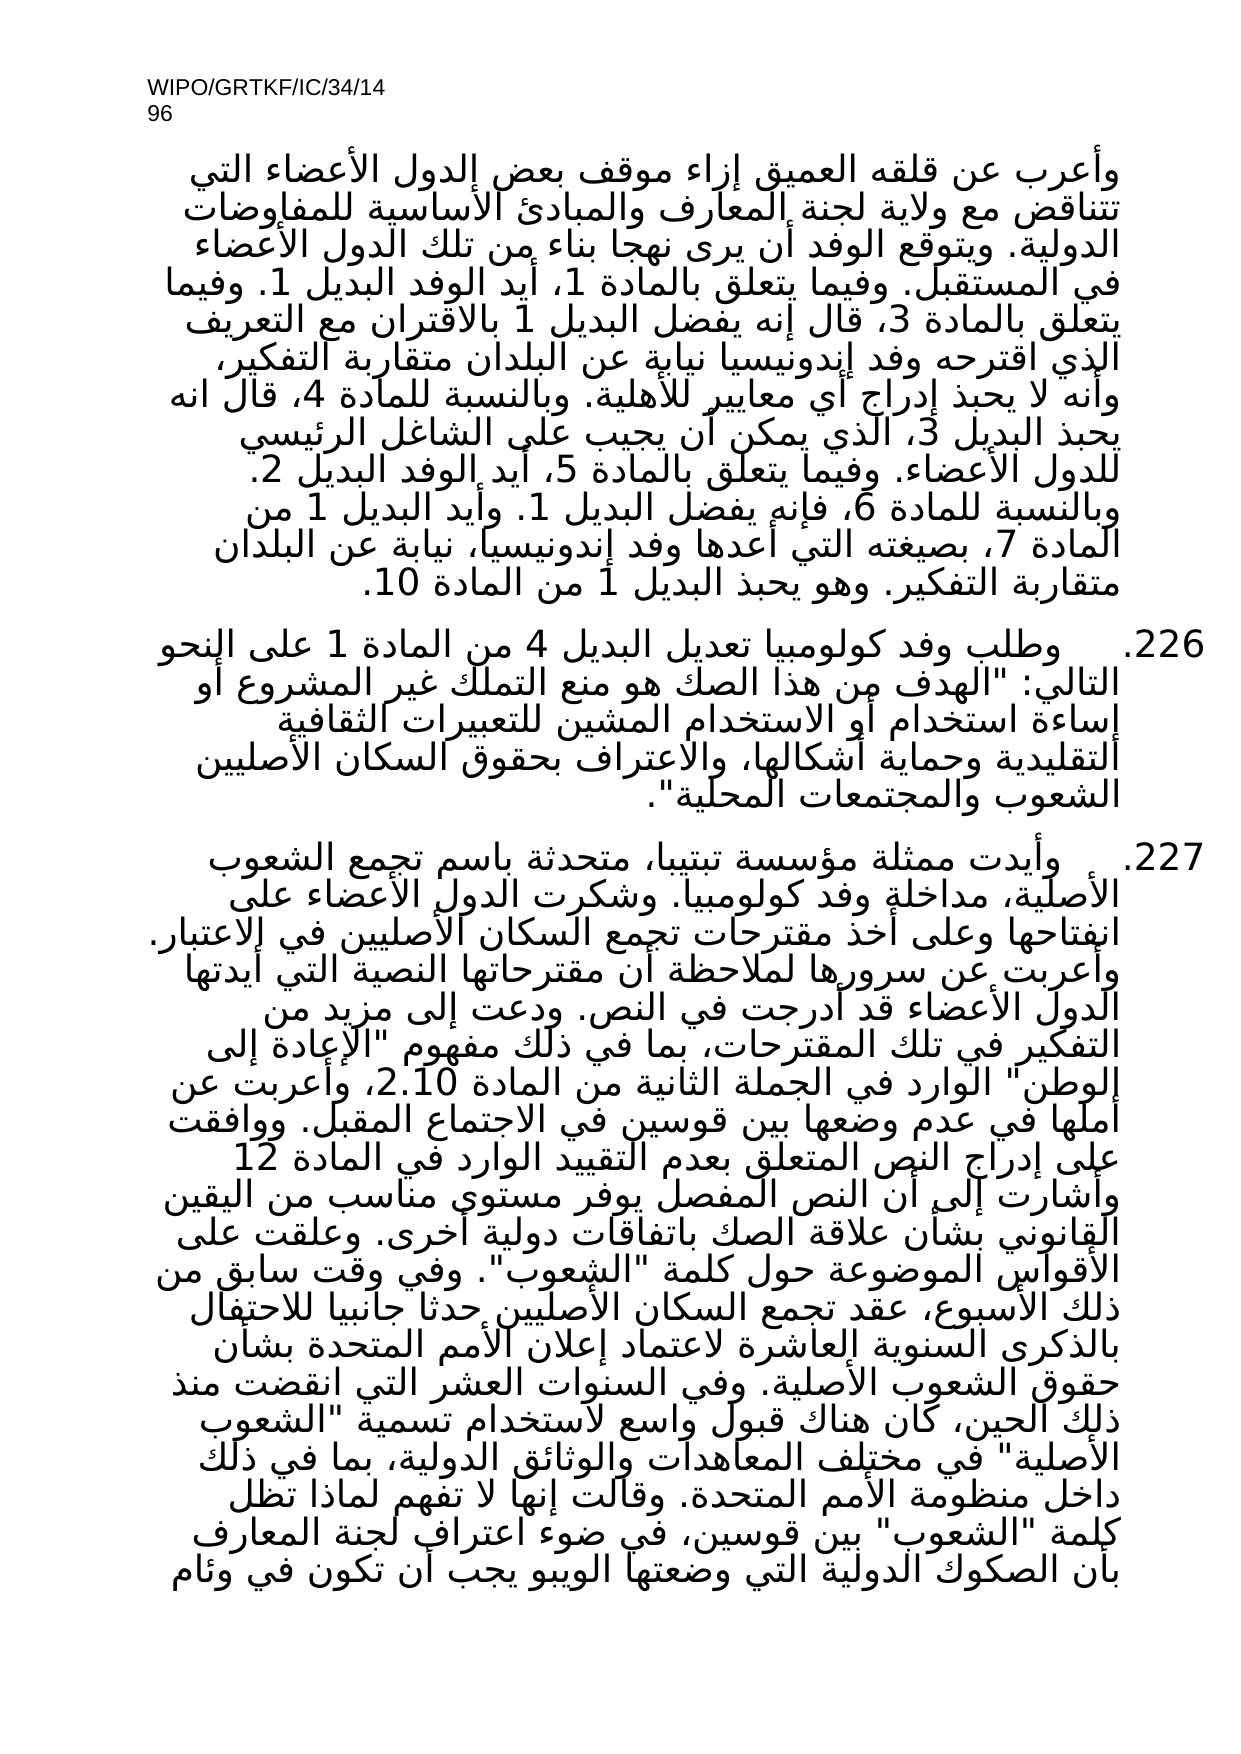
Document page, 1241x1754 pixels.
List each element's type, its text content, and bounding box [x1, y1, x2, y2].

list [147, 153, 1122, 603]
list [147, 840, 1122, 1590]
list وطلب وفد كولومبيا تعديل البديل 4 من المادة 1 على النحو التالي: "الهدف من هذا الصك هو منع التملك غير المشروع أو إساءة استخدام أو الاستخدام المشين للتعبيرات الثقافية التقليدية وحماية أشكالها، والاعتراف بحقوق السكان الأصليين الشعوب والمجتمعات المحلية". [147, 628, 1122, 815]
